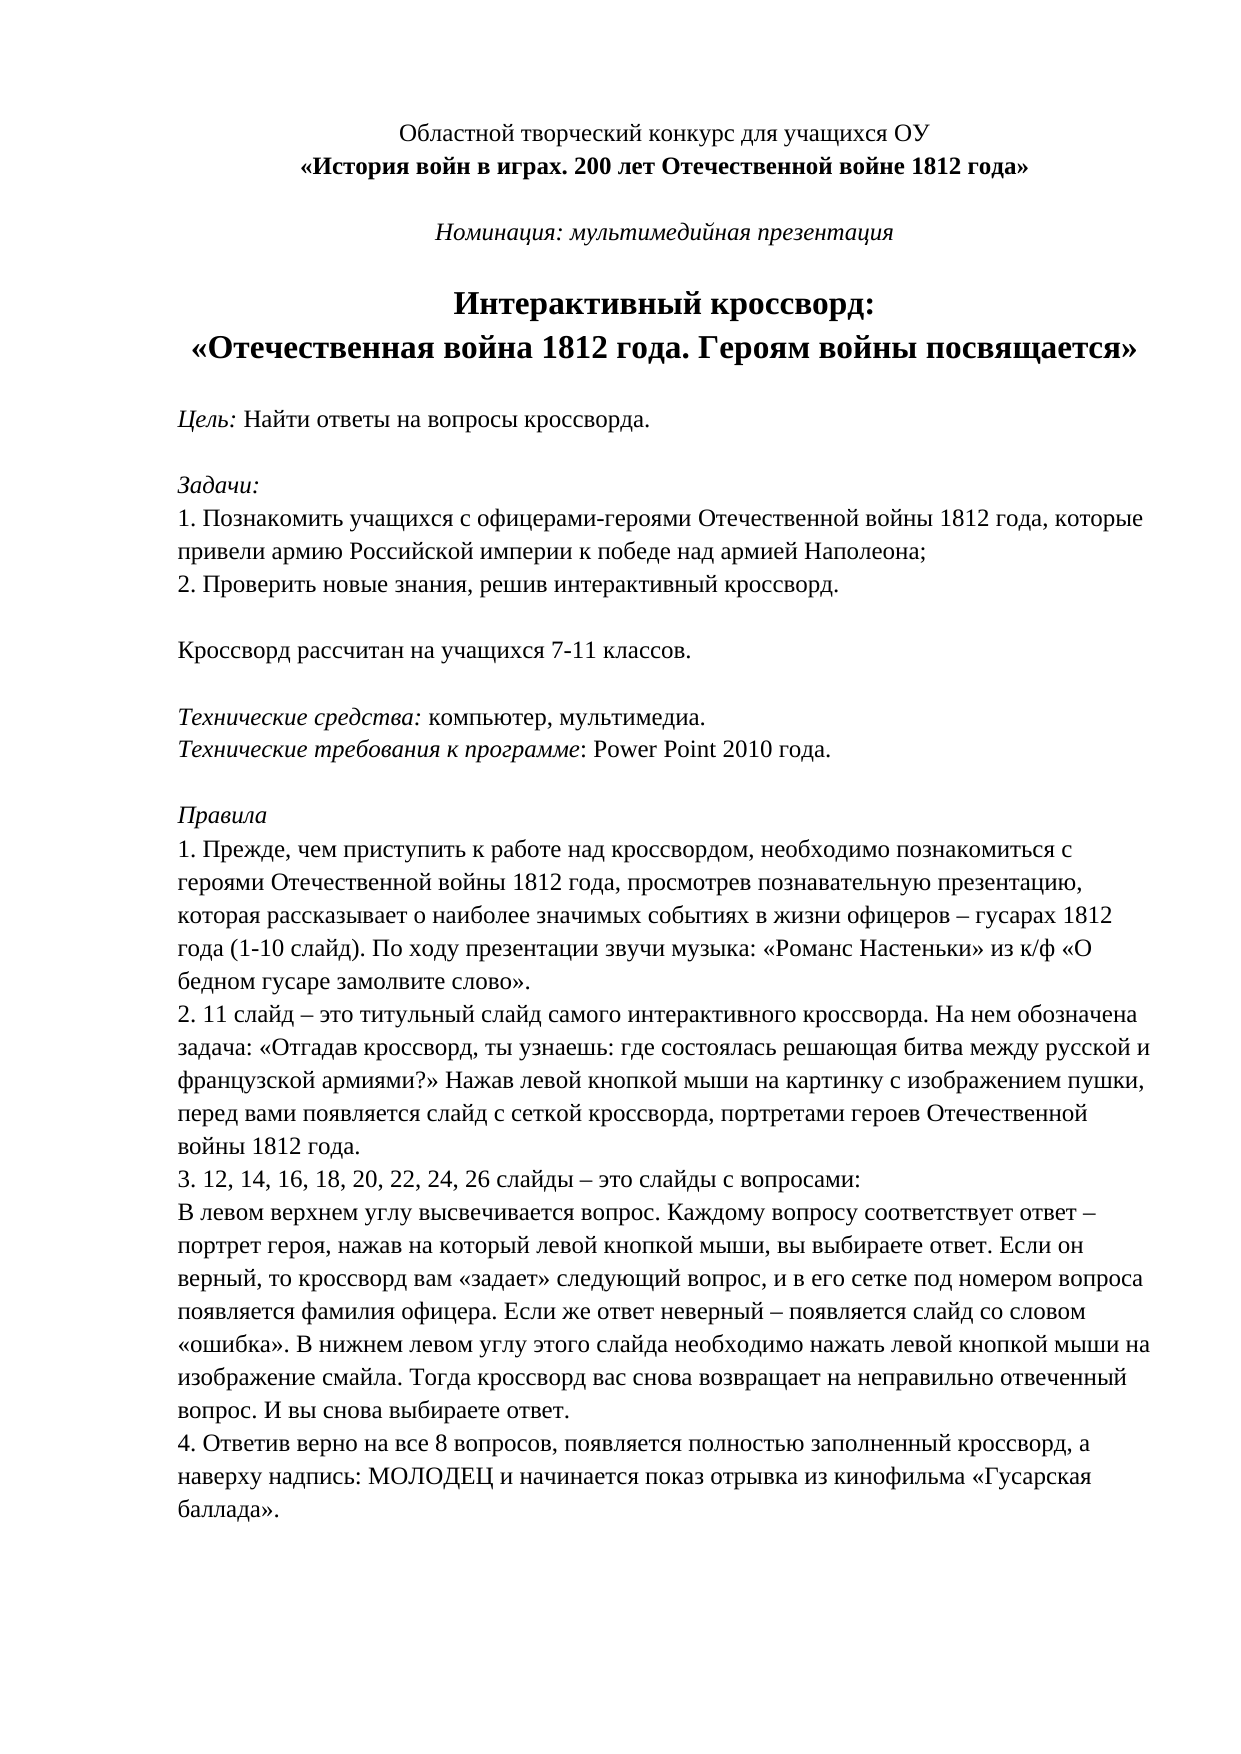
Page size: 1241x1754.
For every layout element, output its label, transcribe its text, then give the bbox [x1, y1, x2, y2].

text Цель: Найти ответы на вопросы кроссворда. [177, 404, 1152, 433]
text 1. Прежде, чем приступить к работе над кроссвордом, необходимо познакомиться с героями Отечественной войны 1812 года, просмотрев познавательную презентацию, которая рассказывает о наиболее значимых событиях в жизни офицеров – гусарах 1812 года (1-10 слайд). По ходу презентации звучи музыка: «Романс Настеньки» из к/ф «О бедном гусаре замолвите слово». [177, 834, 1152, 994]
text «История войн в играх. 200 лет Отечественной войне 1812 года» [177, 151, 1152, 180]
text 4. Ответив верно на все 8 вопросов, появляется полностью заполненный кроссворд, а наверху надпись: МОЛОДЕЦ и начинается показ отрывка из кинофильма «Гусарская баллада». [177, 1428, 1152, 1523]
text 1. Познакомить учащихся с офицерами-героями Отечественной войны 1812 года, которые привели армию Российской империи к победе над армией Наполеона; [177, 503, 1152, 565]
text Правила [177, 801, 1152, 829]
text Технические требования к программе: Power Point 2010 года. [177, 734, 1152, 763]
text 2. Проверить новые знания, решив интерактивный кроссворд. [177, 569, 1152, 598]
text В левом верхнем углу высвечивается вопрос. Каждому вопросу соответствует ответ – портрет героя, нажав на который левой кнопкой мыши, вы выбираете ответ. Если он верный, то кроссворд вам «задает» следующий вопрос, и в его сетке под номером вопроса появляется фамилия офицера. Если же ответ неверный – появляется слайд со словом «ошибка». В нижнем левом углу этого слайда необходимо нажать левой кнопкой мыши на изображение смайла. Тогда кроссворд вас снова возвращает на неправильно отвеченный вопрос. И вы снова выбираете ответ. [177, 1197, 1152, 1424]
text Кроссворд рассчитан на учащихся 7-11 классов. [177, 636, 1152, 664]
text Технические средства: компьютер, мультимедиа. [177, 702, 1152, 730]
text 3. 12, 14, 16, 18, 20, 22, 24, 26 слайды – это слайды с вопросами: [177, 1164, 1152, 1193]
text Задачи: [177, 470, 1152, 499]
text 2. 11 слайд – это титульный слайд самого интерактивного кроссворда. На нем обозначена задача: «Отгадав кроссворд, ты узнаешь: где состоялась решающая битва между русской и французской армиями?» Нажав левой кнопкой мыши на картинку с изображением пушки, перед вами появляется слайд с сеткой кроссворда, портретами героев Отечественной войны 1812 года. [177, 999, 1152, 1159]
text Областной творческий конкурс для учащихся ОУ [177, 118, 1152, 147]
text Интерактивный кроссворд: [177, 283, 1152, 322]
text «Отечественная война 1812 года. Героям войны посвящается» [177, 327, 1152, 366]
text Номинация: мультимедийная презентация [177, 217, 1152, 246]
